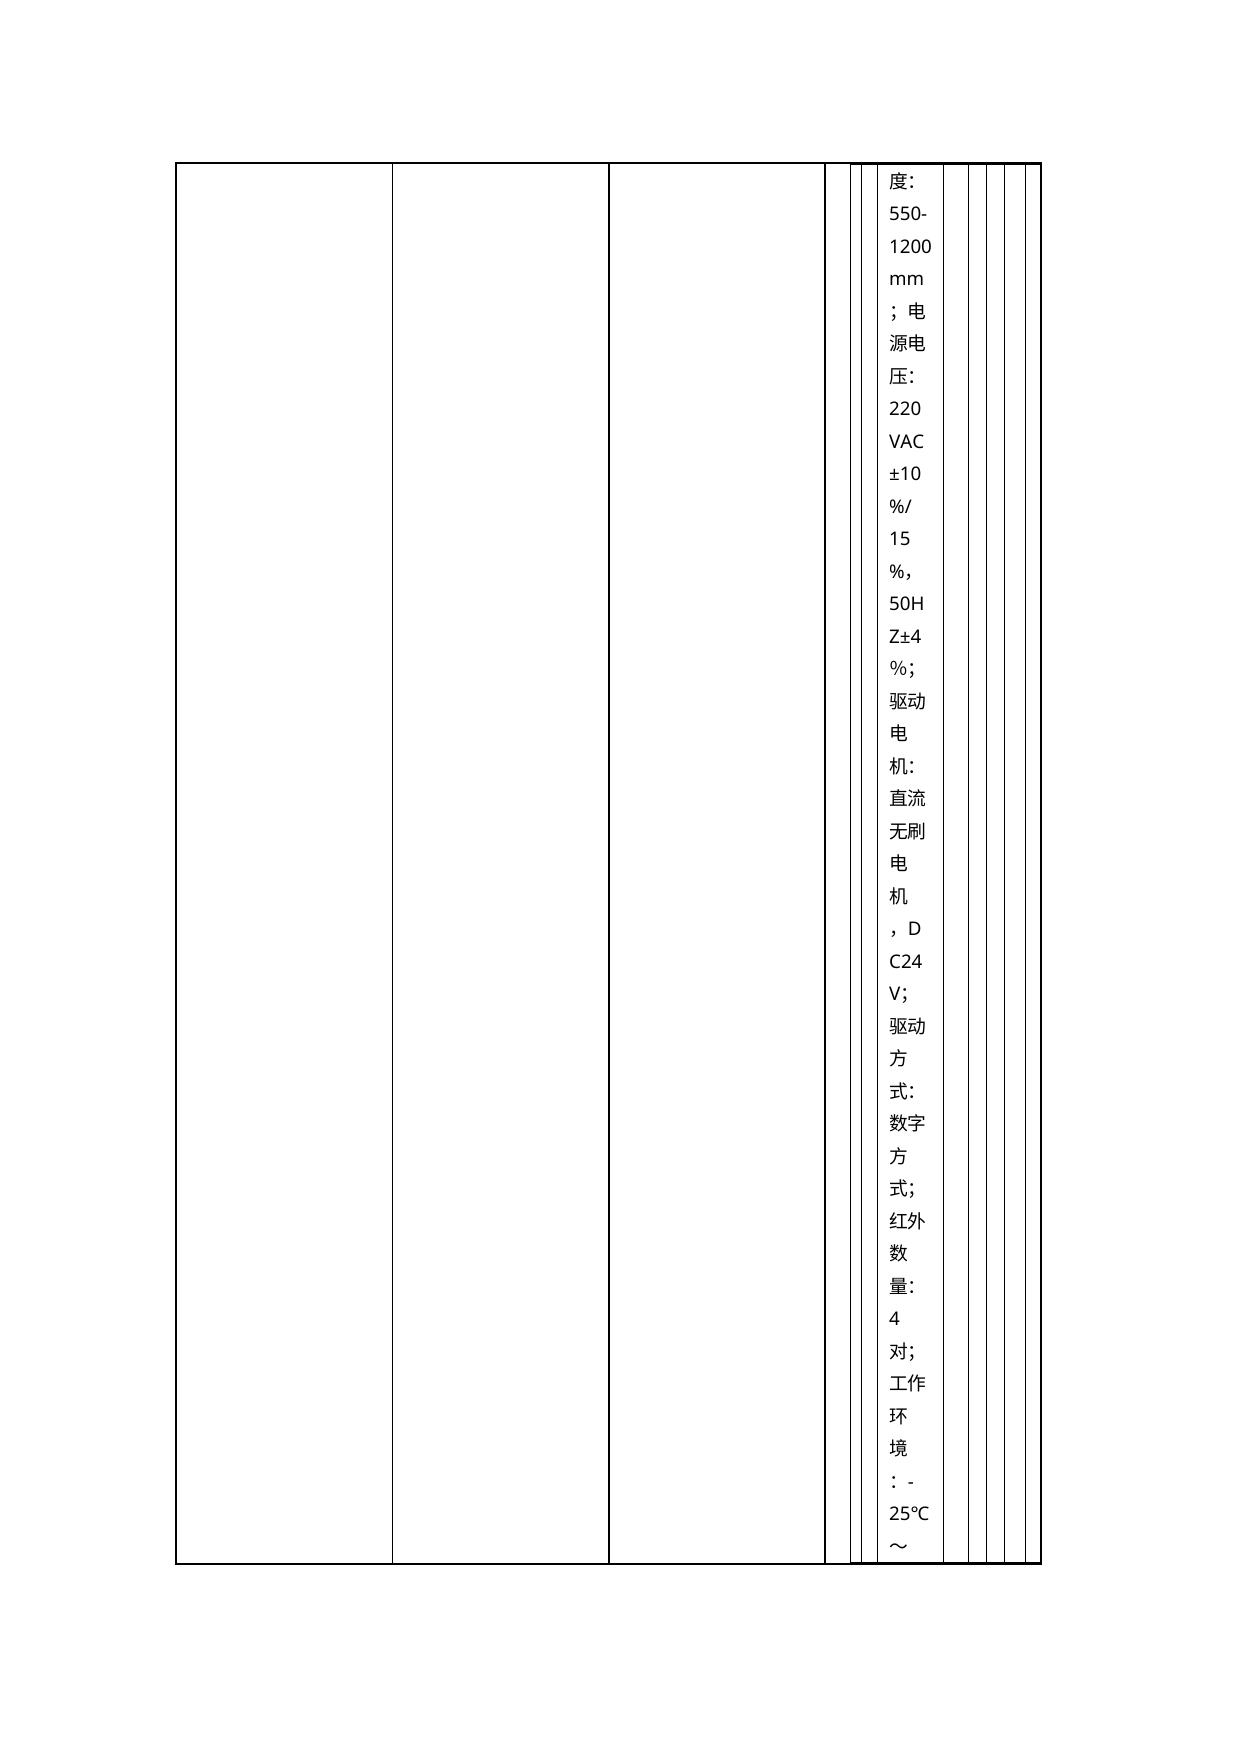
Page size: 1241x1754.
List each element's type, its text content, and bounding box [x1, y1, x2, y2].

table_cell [944, 165, 968, 1562]
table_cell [826, 164, 850, 1563]
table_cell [1026, 165, 1040, 1562]
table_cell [969, 165, 986, 1562]
table_cell 1 [393, 164, 608, 1563]
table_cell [851, 165, 861, 1562]
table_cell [878, 165, 943, 1562]
table_cell [610, 164, 824, 1563]
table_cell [1005, 165, 1025, 1562]
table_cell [987, 165, 1004, 1562]
table_cell [177, 164, 392, 1563]
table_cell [862, 165, 877, 1562]
